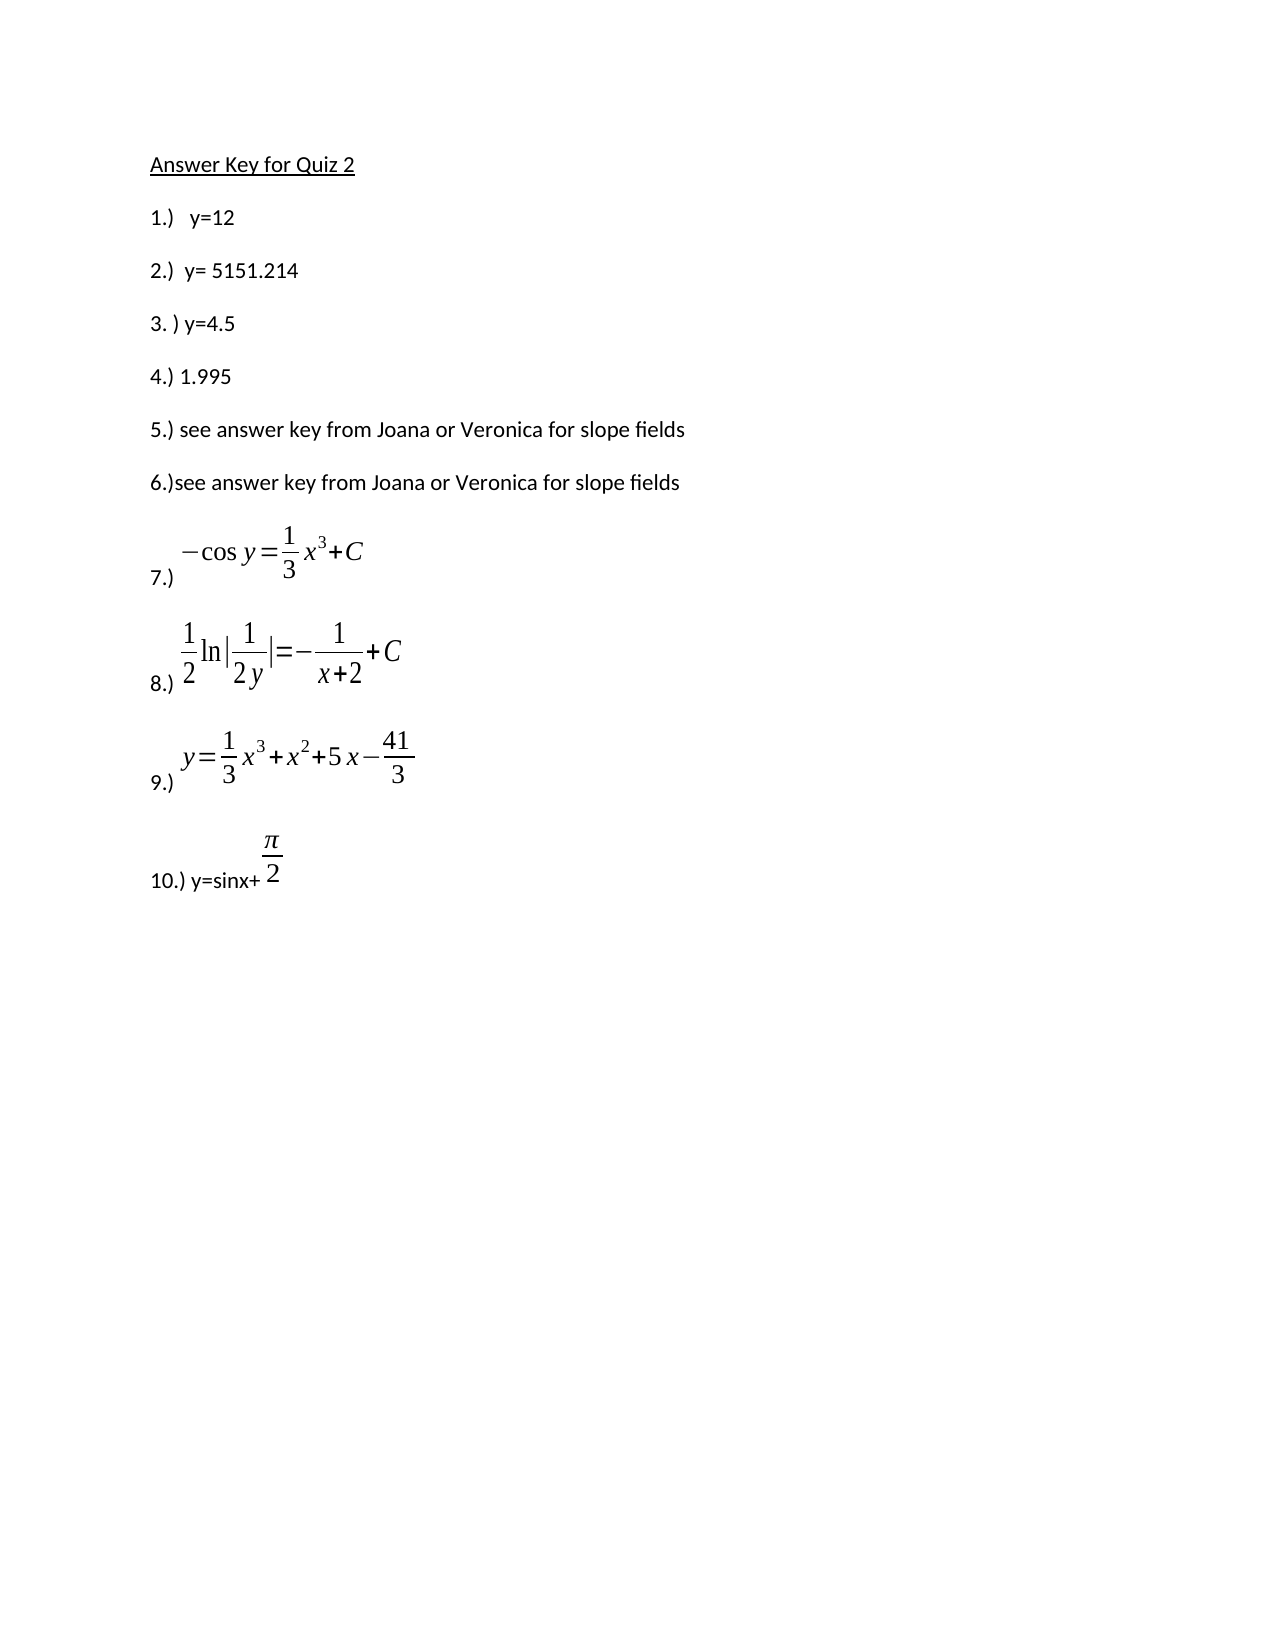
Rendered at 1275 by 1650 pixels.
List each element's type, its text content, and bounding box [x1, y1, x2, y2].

text 4.) 1.995 [150, 362, 1125, 390]
text 8.) [150, 616, 1125, 697]
text 10.) y=sinx+ [150, 825, 1125, 894]
text 9.) [150, 726, 1125, 796]
text 1.) y=12 [150, 203, 1125, 231]
text 3. ) y=4.5 [150, 309, 1125, 337]
text 6.)see answer key from Joana or Veronica for slope fields [150, 468, 1125, 496]
text 5.) see answer key from Joana or Veronica for slope fields [150, 415, 1125, 443]
text 7.) [150, 521, 1125, 591]
text 2.) y= 5151.214 [150, 256, 1125, 284]
text Answer Key for Quiz 2 [150, 150, 1125, 178]
